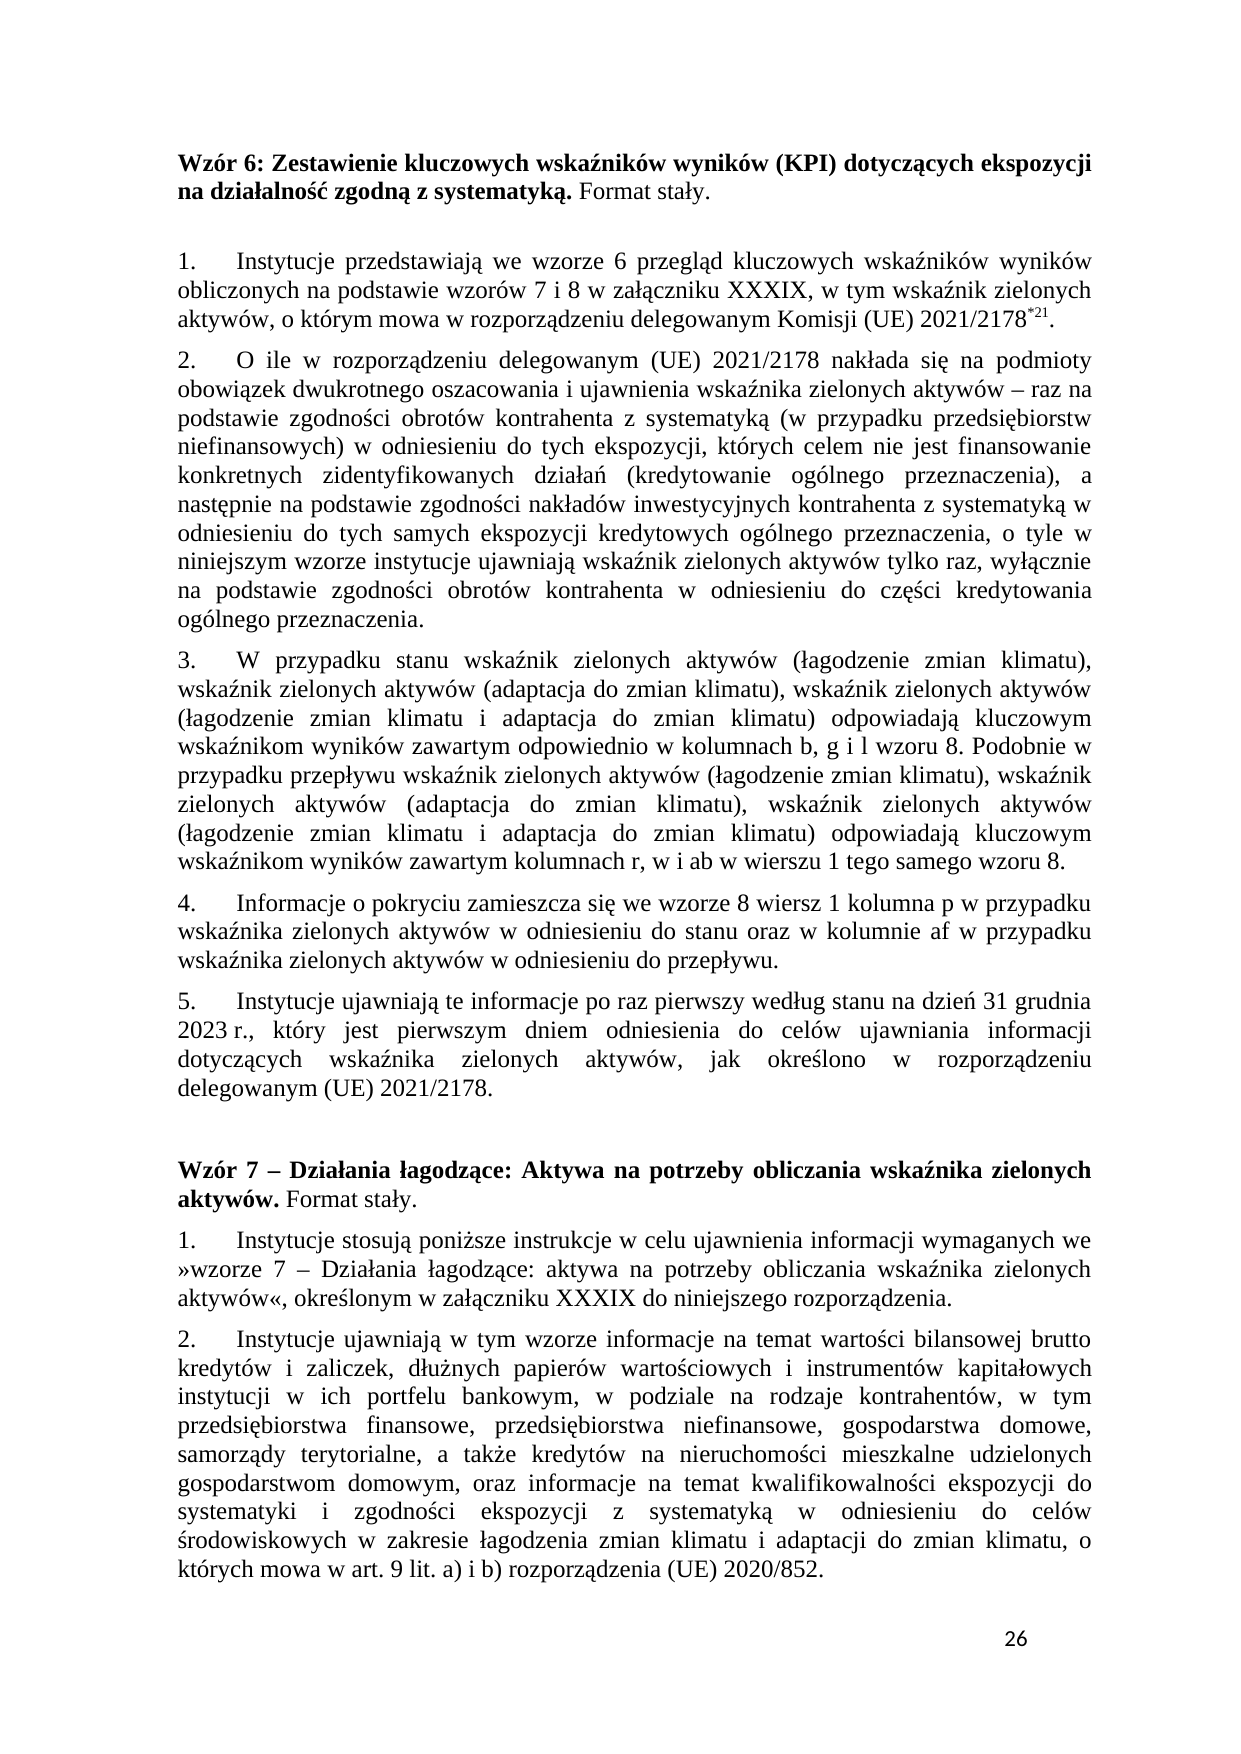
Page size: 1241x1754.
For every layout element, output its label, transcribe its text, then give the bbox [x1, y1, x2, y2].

list Instytucje ujawniają w tym wzorze informacje na temat wartości bilansowej brutto kredytów i zaliczek, dłużnych papierów wartościowych i instrumentów kapitałowych instytucji w ich portfelu bankowym, w podziale na rodzaje kontrahentów, w tym przedsiębiorstwa finansowe, przedsiębiorstwa niefinansowe, gospodarstwa domowe, samorządy terytorialne, a także kredytów na nieruchomości mieszkalne udzielonych gospodarstwom domowym, oraz informacje na temat kwalifikowalności ekspozycji do systematyki i zgodności ekspozycji z systematyką w odniesieniu do celów środowiskowych w zakresie łagodzenia zmian klimatu i adaptacji do zmian klimatu, o których mowa w art. 9 lit. a) i b) rozporządzenia (UE) 2020/852. [177, 1324, 1092, 1583]
list O ile w rozporządzeniu delegowanym (UE) 2021/2178 nakłada się na podmioty obowiązek dwukrotnego oszacowania i ujawnienia wskaźnika zielonych aktywów – raz na podstawie zgodności obrotów kontrahenta z systematyką (w przypadku przedsiębiorstw niefinansowych) w odniesieniu do tych ekspozycji, których celem nie jest finansowanie konkretnych zidentyfikowanych działań (kredytowanie ogólnego przeznaczenia), a następnie na podstawie zgodności nakładów inwestycyjnych kontrahenta z systematyką w odniesieniu do tych samych ekspozycji kredytowych ogólnego przeznaczenia, o tyle w niniejszym wzorze instytucje ujawniają wskaźnik zielonych aktywów tylko raz, wyłącznie na podstawie zgodności obrotów kontrahenta w odniesieniu do części kredytowania ogólnego przeznaczenia. [177, 345, 1092, 633]
list Instytucje stosują poniższe instrukcje w celu ujawnienia informacji wymaganych we »wzorze 7 – Działania łagodzące: aktywa na potrzeby obliczania wskaźnika zielonych aktywów«, określonym w załączniku XXXIX do niniejszego rozporządzenia. [177, 1225, 1092, 1311]
text Wzór 6: Zestawienie kluczowych wskaźników wyników (KPI) dotyczących ekspozycji na działalność zgodną z systematyką. Format stały. [177, 148, 1092, 205]
list Informacje o pokryciu zamieszcza się we wzorze 8 wiersz 1 kolumna p w przypadku wskaźnika zielonych aktywów w odniesieniu do stanu oraz w kolumnie af w przypadku wskaźnika zielonych aktywów w odniesieniu do przepływu. [177, 888, 1092, 974]
list W przypadku stanu wskaźnik zielonych aktywów (łagodzenie zmian klimatu), wskaźnik zielonych aktywów (adaptacja do zmian klimatu), wskaźnik zielonych aktywów (łagodzenie zmian klimatu i adaptacja do zmian klimatu) odpowiadają kluczowym wskaźnikom wyników zawartym odpowiednio w kolumnach b, g i l wzoru 8. Podobnie w przypadku przepływu wskaźnik zielonych aktywów (łagodzenie zmian klimatu), wskaźnik zielonych aktywów (adaptacja do zmian klimatu), wskaźnik zielonych aktywów (łagodzenie zmian klimatu i adaptacja do zmian klimatu) odpowiadają kluczowym wskaźnikom wyników zawartym kolumnach r, w i ab w wierszu 1 tego samego wzoru 8. [177, 645, 1092, 875]
text Wzór 7 – Działania łagodzące: Aktywa na potrzeby obliczania wskaźnika zielonych aktywów. Format stały. [177, 1155, 1092, 1213]
list Instytucje ujawniają te informacje po raz pierwszy według stanu na dzień 31 grudnia 2023 r., który jest pierwszym dniem odniesienia do celów ujawniania informacji dotyczących wskaźnika zielonych aktywów, jak określono w rozporządzeniu delegowanym (UE) 2021/2178. [177, 986, 1092, 1101]
list Instytucje przedstawiają we wzorze 6 przegląd kluczowych wskaźników wyników obliczonych na podstawie wzorów 7 i 8 w załączniku XXXIX, w tym wskaźnik zielonych aktywów, o którym mowa w rozporządzeniu delegowanym Komisji (UE) 2021/2178*21. [177, 246, 1092, 333]
